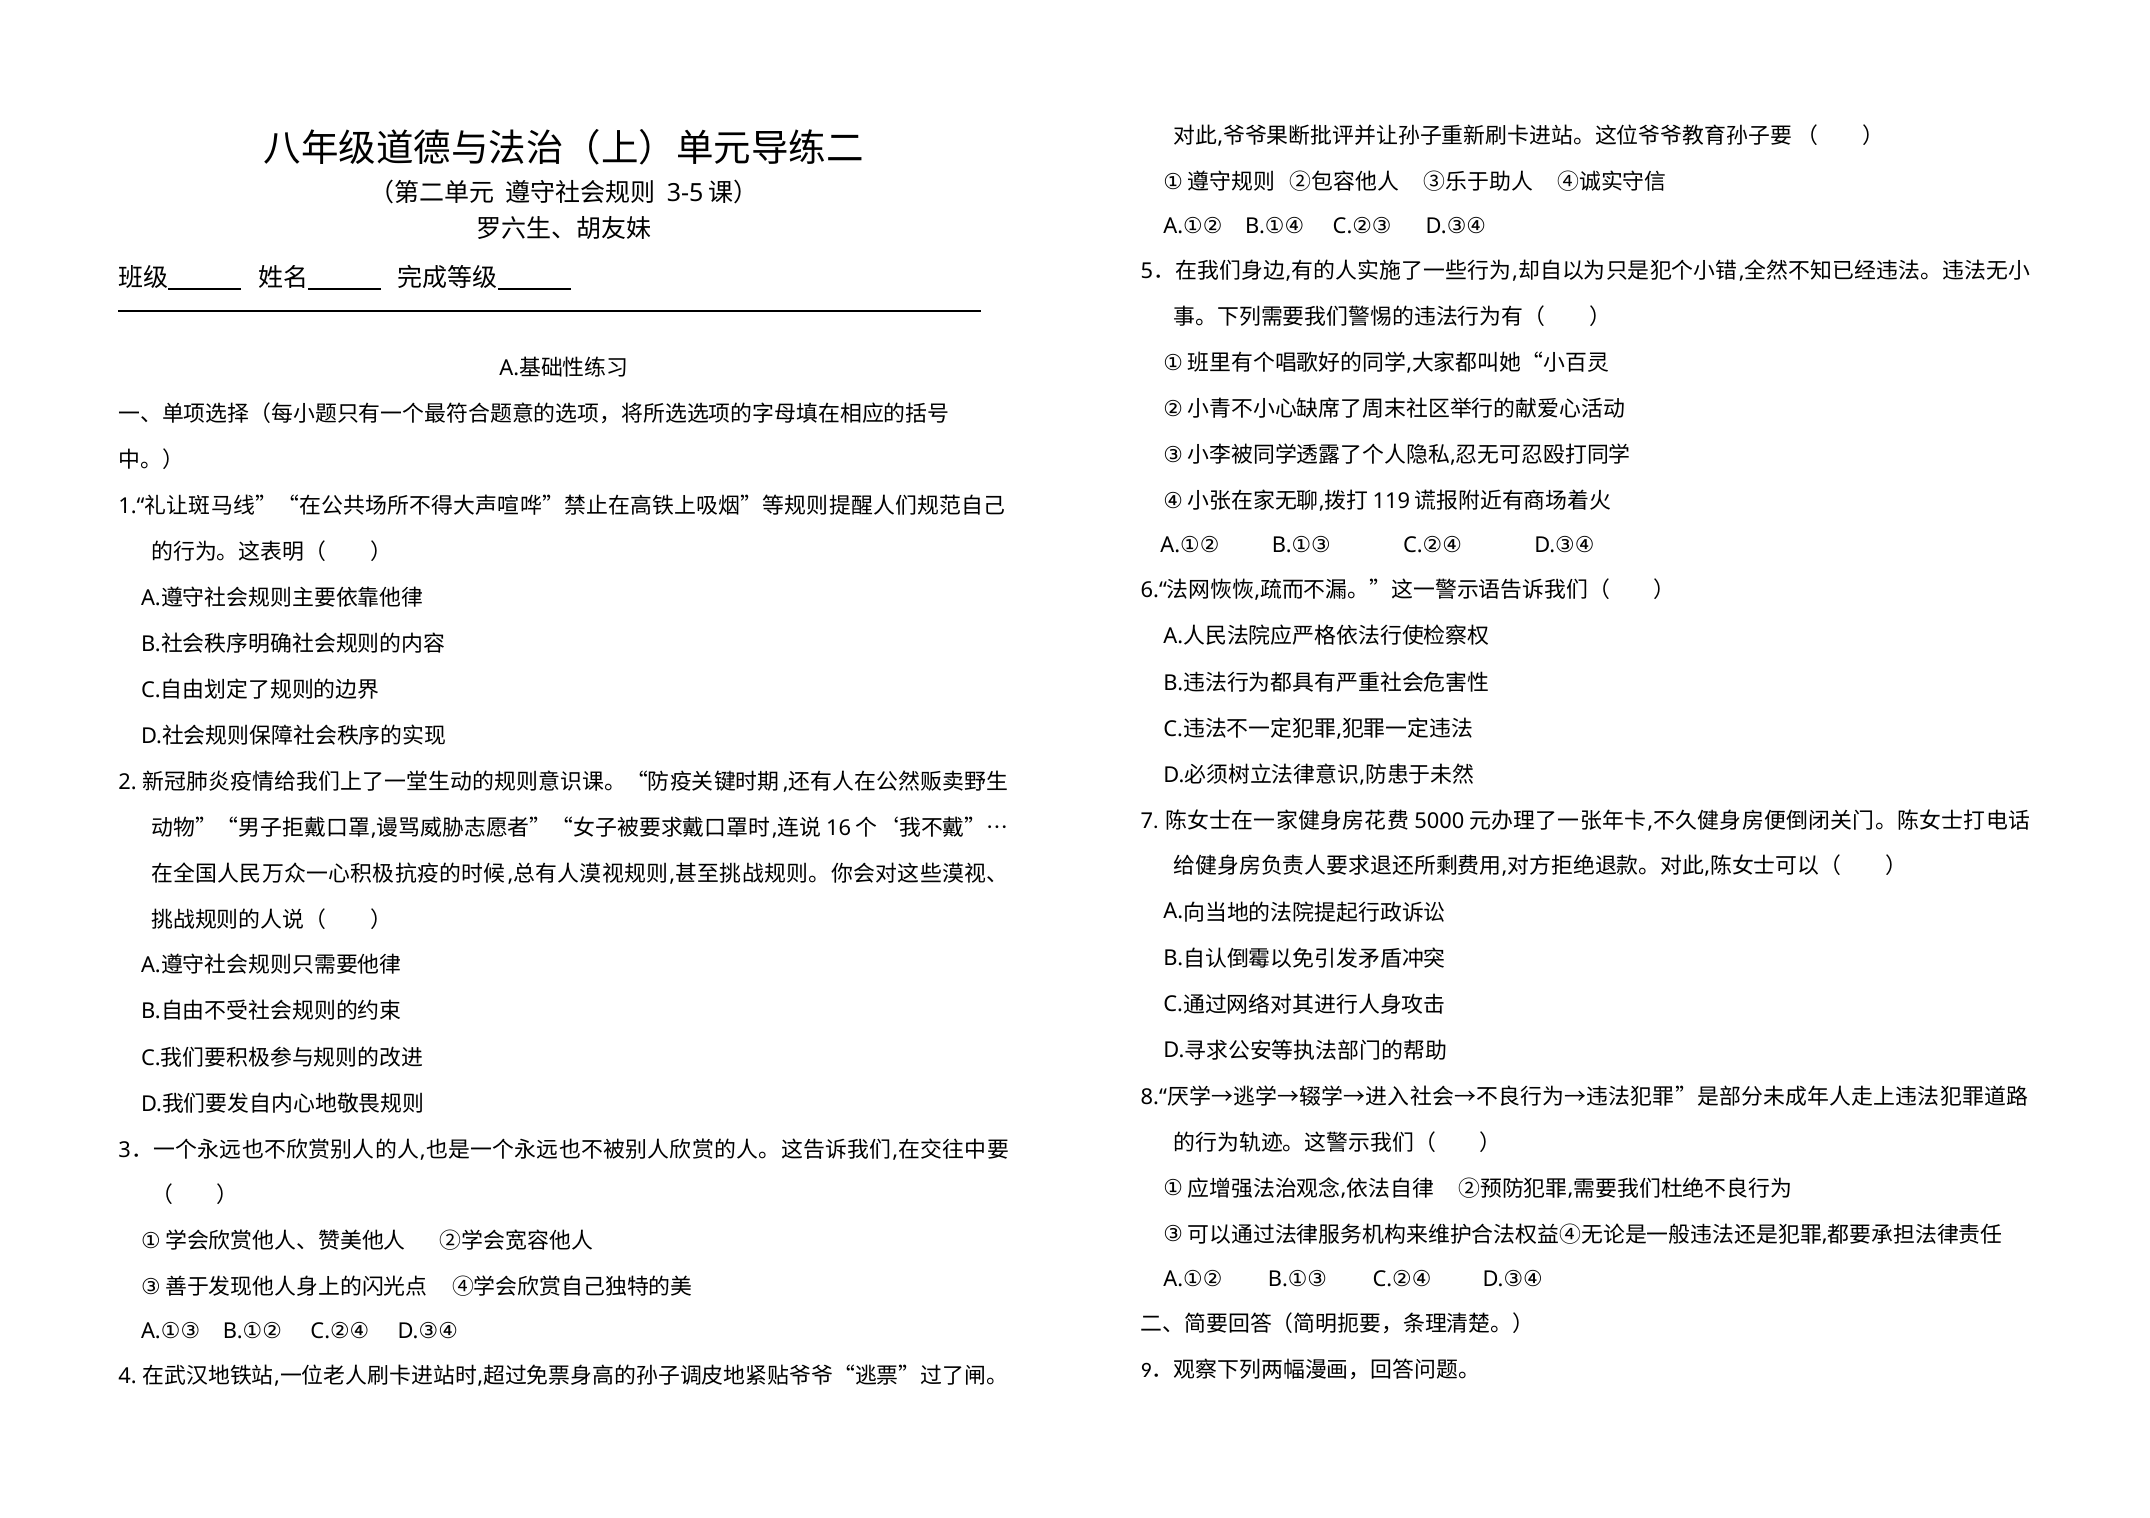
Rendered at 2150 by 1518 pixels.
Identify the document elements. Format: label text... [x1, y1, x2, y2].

text A.遵守社会规则主要依靠他律 [118, 579, 1009, 611]
text B.违法行为都具有严重社会危害性 [1140, 664, 2031, 696]
text 班级 姓名 完成等级 [118, 257, 1009, 294]
text 8.“厌学→逃学→辍学→进入社会→不良行为→违法犯罪”是部分未成年人走上违法犯罪道路的行为轨迹。这警示我们（ ） [1140, 1079, 2031, 1156]
text D.社会规则保障社会秩序的实现 [118, 718, 1009, 749]
text 一、单项选择（每小题只有一个最符合题意的选项，将所选选项的字母填在相应的括号中。） [118, 396, 1009, 474]
text 1.“礼让斑马线”“在公共场所不得大声喧哗”禁止在高铁上吸烟”等规则提醒人们规范自己的行为。这表明（ ） [118, 488, 1009, 565]
text ③可以通过法律服务机构来维护合法权益④无论是一般违法还是犯罪,都要承担法律责任 [1140, 1217, 2031, 1248]
text A.向当地的法院提起行政诉讼 [1140, 894, 2031, 926]
text ②小青不小心缺席了周末社区举行的献爱心活动 [1140, 391, 2031, 423]
text 罗六生、胡友妹 [118, 209, 1009, 245]
text ①学会欣赏他人、赞美他人 ②学会宽容他人 [118, 1223, 1009, 1255]
text D.必须树立法律意识,防患于未然 [1140, 757, 2031, 788]
text C.我们要积极参与规则的改进 [118, 1039, 1009, 1071]
text A.①② B.①③ C.②④ D.③④ [1140, 529, 2031, 559]
text A.①② B.①④ C.②③ D.③④ [1140, 210, 2031, 240]
text ③小李被同学透露了个人隐私,忍无可忍殴打同学 [1140, 437, 2031, 469]
text D.我们要发自内心地敬畏规则 [118, 1086, 1009, 1117]
text 7. 陈女士在一家健身房花费5000元办理了一张年卡,不久健身房便倒闭关门。陈女士打电话给健身房负责人要求退还所剩费用,对方拒绝退款。对此,陈女士可以（ ） [1140, 803, 2031, 880]
text 八年级道德与法治（上）单元导练二 [118, 118, 1009, 172]
text C.通过网络对其进行人身攻击 [1140, 987, 2031, 1018]
text ①应增强法治观念,依法自律 ②预防犯罪,需要我们杜绝不良行为 [1140, 1171, 2031, 1202]
text C.自由划定了规则的边界 [118, 672, 1009, 703]
text 2. 新冠肺炎疫情给我们上了一堂生动的规则意识课。“防疫关键时期,还有人在公然贩卖野生动物”“男子拒戴口罩,谩骂威胁志愿者”“女子被要求戴口罩时,连说16个‘我不戴”…在全国人民万众一心积极抗疫的时候,总有人漠视规则,甚至挑战规则。你会对这些漠视、挑战规则的人说（ ） [118, 764, 1009, 933]
text B.社会秩序明确社会规则的内容 [118, 626, 1009, 657]
text 9．观察下列两幅漫画，回答问题。 [1140, 1352, 2031, 1383]
text 二、简要回答（简明扼要，条理清楚。） [1140, 1306, 2031, 1337]
text ④小张在家无聊,拨打119谎报附近有商场着火 [1140, 483, 2031, 515]
text A.遵守社会规则只需要他律 [118, 947, 1009, 979]
text （第二单元 遵守社会规则 3-5课） [118, 172, 1009, 209]
text A.①② B.①③ C.②④ D.③④ [1140, 1263, 2031, 1292]
text B.自认倒霉以免引发矛盾冲突 [1140, 941, 2031, 972]
text C.违法不一定犯罪,犯罪一定违法 [1140, 711, 2031, 742]
text D.寻求公安等执法部门的帮助 [1140, 1033, 2031, 1064]
text 4. 在武汉地铁站,一位老人刷卡进站时,超过免票身高的孙子调皮地紧贴爷爷“逃票”过了闸。对此,爷爷果断批评并让孙子重新刷卡进站。这位爷爷教育孙子要 （ ） [118, 1358, 1009, 1390]
text ①遵守规则 ②包容他人 ③乐于助人 ④诚实守信 [1140, 164, 2031, 196]
text 4. 在武汉地铁站,一位老人刷卡进站时,超过免票身高的孙子调皮地紧贴爷爷“逃票”过了闸。对此,爷爷果断批评并让孙子重新刷卡进站。这位爷爷教育孙子要 （ ） [1140, 118, 2031, 150]
text A.基础性练习 [118, 350, 1009, 382]
text ③善于发现他人身上的闪光点 ④学会欣赏自己独特的美 [118, 1269, 1009, 1301]
text A.①③ B.①② C.②④ D.③④ [118, 1315, 1009, 1345]
text B.自由不受社会规则的约束 [118, 993, 1009, 1025]
text A.人民法院应严格依法行使检察权 [1140, 618, 2031, 650]
text ①班里有个唱歌好的同学,大家都叫她“小百灵 [1140, 345, 2031, 377]
text 6.“法网恢恢,疏而不漏。”这一警示语告诉我们（ ） [1140, 572, 2031, 604]
text 3．一个永远也不欣赏别人的人,也是一个永远也不被别人欣赏的人。这告诉我们,在交往中要（ ） [118, 1132, 1009, 1209]
text 5．在我们身边,有的人实施了一些行为,却自以为只是犯个小错,全然不知已经违法。违法无小事。下列需要我们警惕的违法行为有（ ） [1140, 253, 2031, 331]
